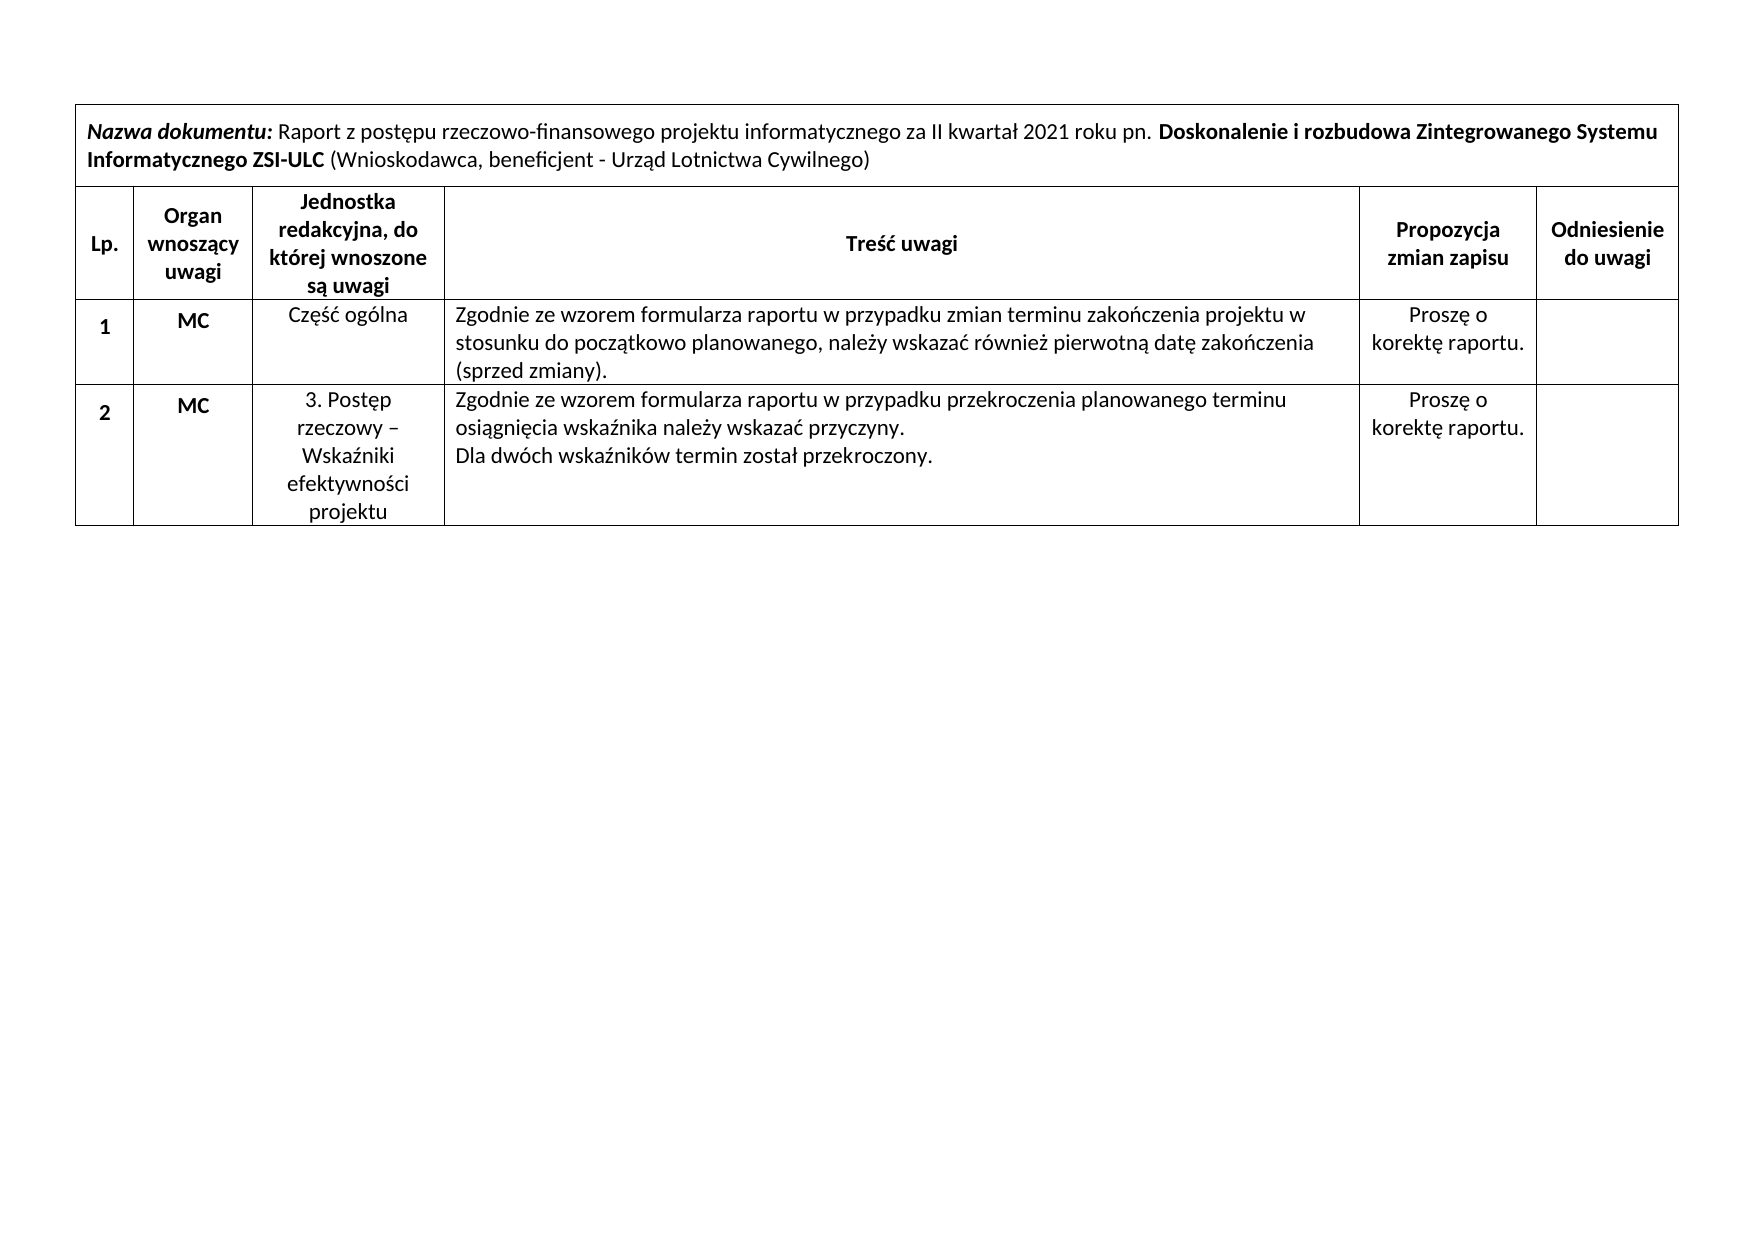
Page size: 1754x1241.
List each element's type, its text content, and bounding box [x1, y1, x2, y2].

table_cell Treść uwagi [445, 187, 1359, 299]
table_cell [1537, 300, 1678, 384]
table_cell Propozycja zmian zapisu [1360, 187, 1536, 299]
table_cell MC [134, 300, 252, 384]
table_cell Proszę o korektę raportu. [1360, 300, 1536, 384]
table_header Nazwa dokumentu: Raport z postępu rzeczowo-finansowego projektu informatycznego za II kwartał 2021 roku pn. Doskonalenie i rozbudowa Zintegrowanego Systemu Informatycznego ZSI-ULC (Wnioskodawca, beneficjent - Urząd Lotnictwa Cywilnego) [76, 105, 1678, 186]
table_cell MC [134, 385, 252, 525]
table_cell Proszę o korektę raportu. [1360, 385, 1536, 525]
table_cell Zgodnie ze wzorem formularza raportu w przypadku zmian terminu zakończenia projektu w stosunku do początkowo planowanego, należy wskazać również pierwotną datę zakończenia (sprzed zmiany). [445, 300, 1359, 384]
table_cell 1 [76, 300, 133, 384]
table_cell Jednostka redakcyjna, do której wnoszone są uwagi [253, 187, 444, 299]
table_cell 2 [76, 385, 133, 525]
table_cell Lp. [76, 187, 133, 299]
table_cell Zgodnie ze wzorem formularza raportu w przypadku przekroczenia planowanego terminu osiągnięcia wskaźnika należy wskazać przyczyny. Dla dwóch wskaźników termin został przekroczony. [445, 385, 1359, 525]
table_cell Organ wnoszący uwagi [134, 187, 252, 299]
table_cell [1537, 385, 1678, 525]
table_cell 3. Postęp rzeczowy – Wskaźniki efektywności projektu [253, 385, 444, 525]
table_cell Część ogólna [253, 300, 444, 384]
table_cell Odniesienie do uwagi [1537, 187, 1678, 299]
